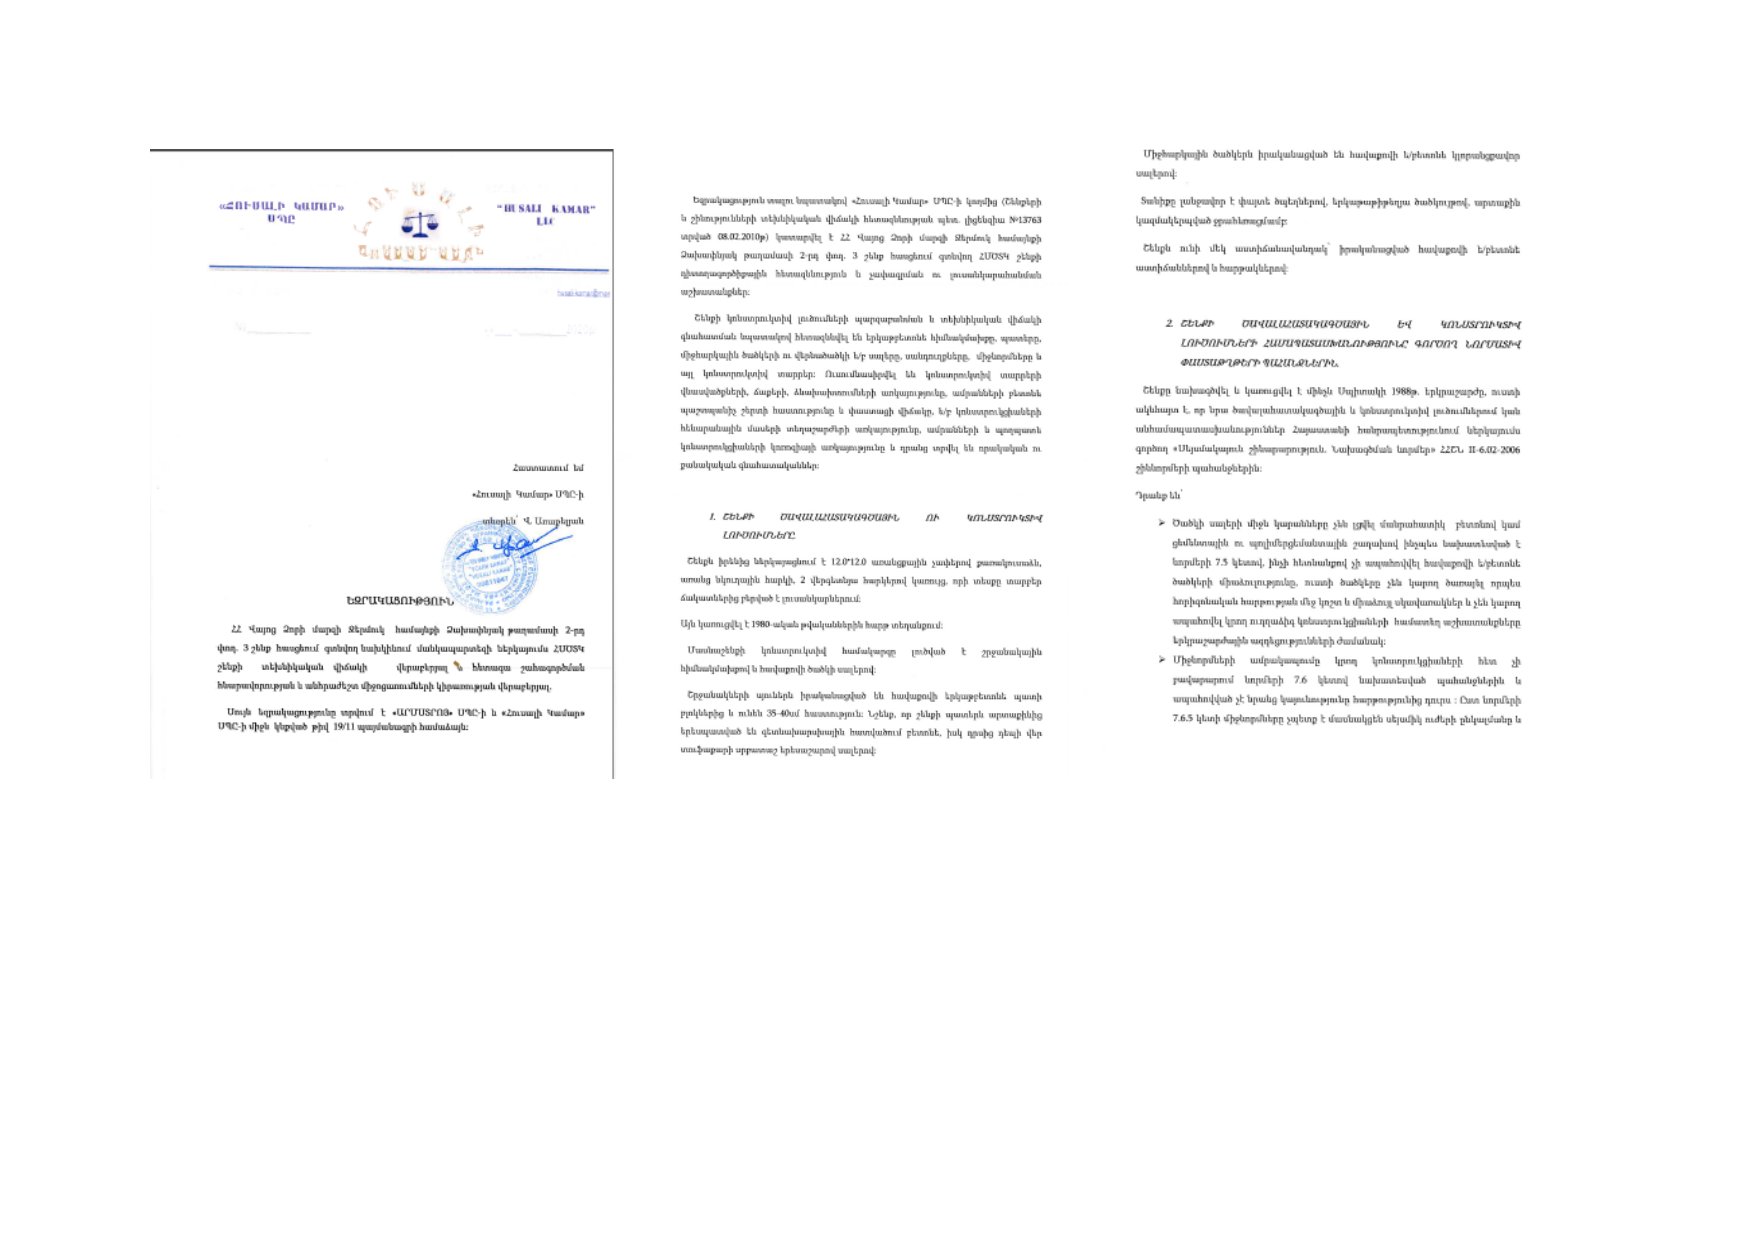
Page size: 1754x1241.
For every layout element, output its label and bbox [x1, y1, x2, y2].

picture [150, 103, 1551, 779]
